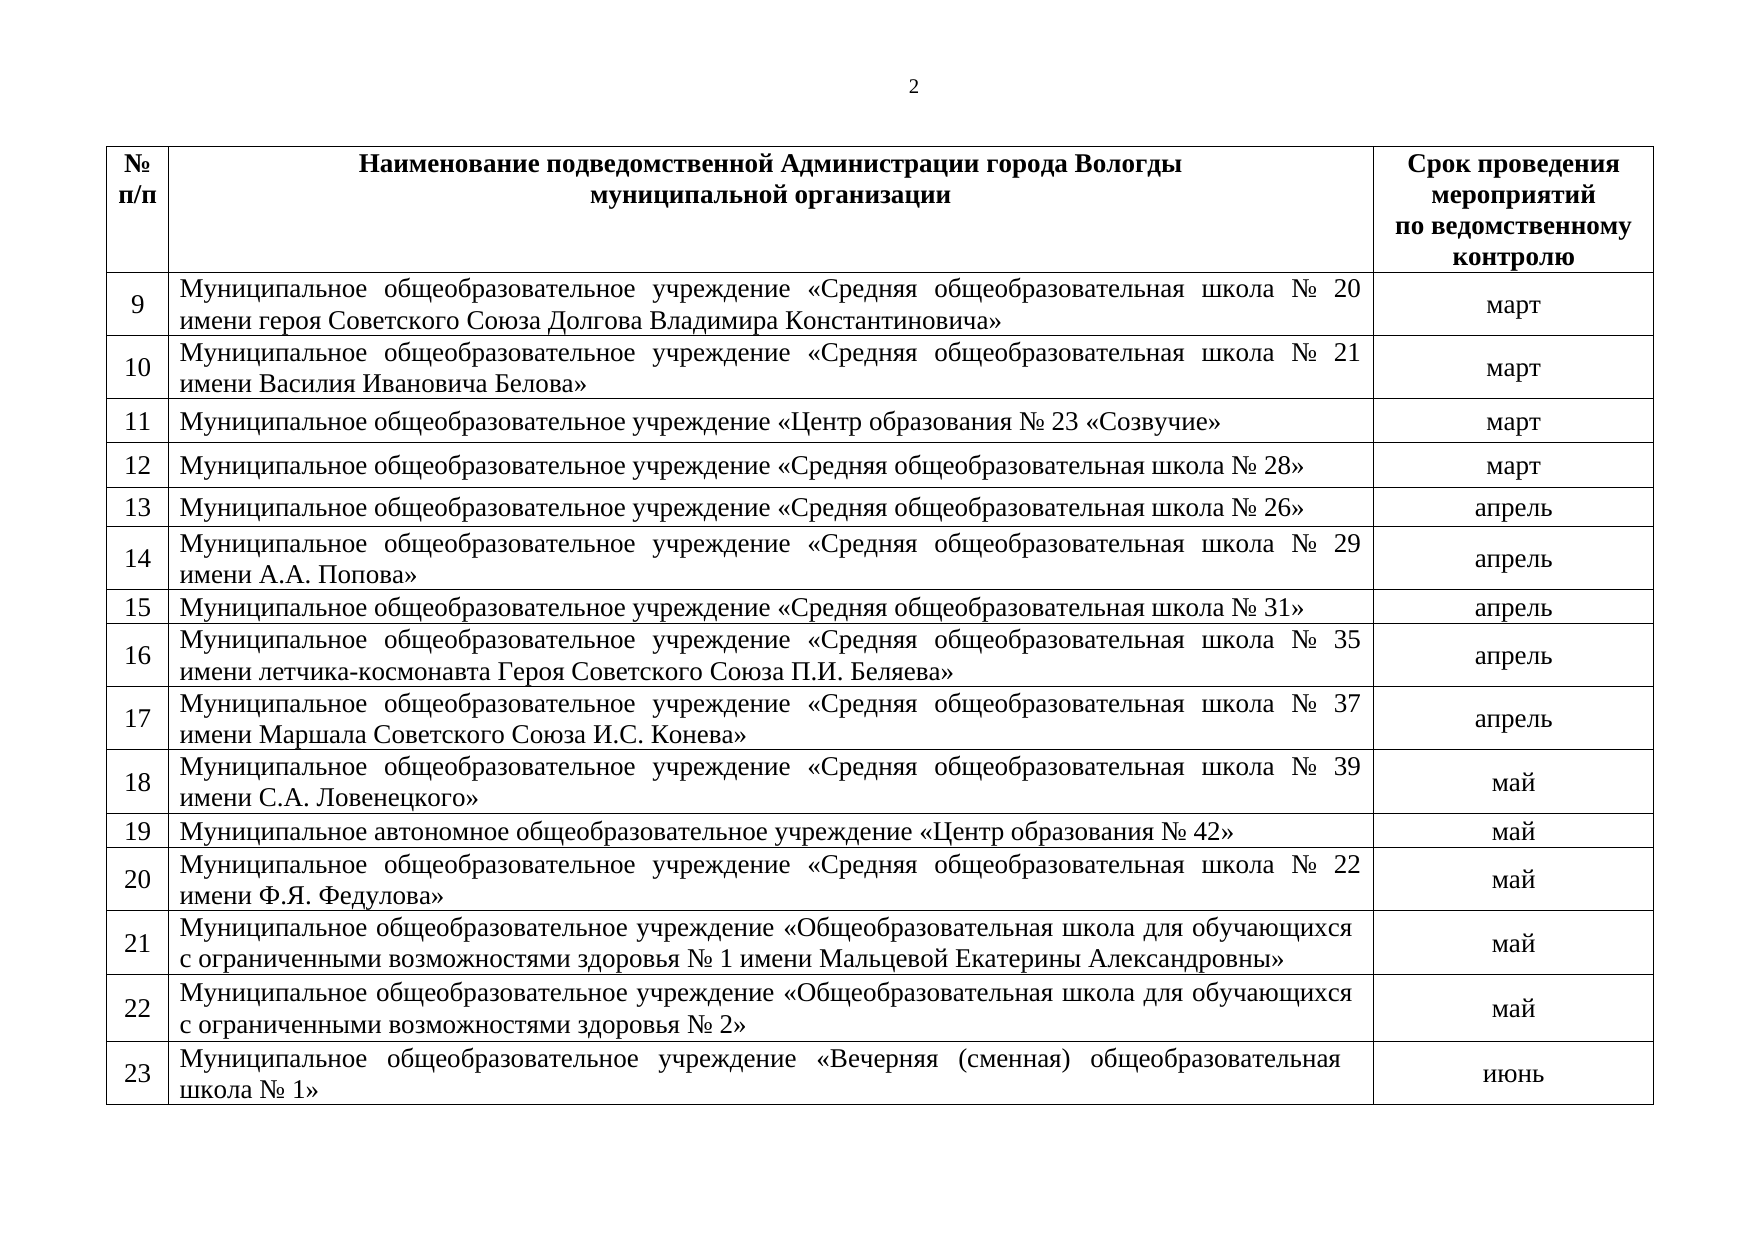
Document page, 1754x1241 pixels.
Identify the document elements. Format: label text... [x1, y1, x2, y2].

table_cell май [1374, 975, 1653, 1041]
table_cell 18 [107, 750, 168, 812]
table_cell Муниципальное общеобразовательное учреждение «Центр образования № 23 «Созвучие» [169, 399, 1373, 442]
table_cell апрель [1374, 590, 1653, 622]
table_cell 10 [107, 336, 168, 398]
table_cell 23 [107, 1042, 168, 1104]
table_cell 16 [107, 624, 168, 686]
table_cell 12 [107, 443, 168, 487]
table_cell 22 [107, 975, 168, 1041]
table_cell 20 [107, 848, 168, 910]
table_cell март [1374, 443, 1653, 487]
table_cell Муниципальное общеобразовательное учреждение «Средняя общеобразовательная школа № 37 имени Маршала Советского Союза И.С. Конева» [169, 687, 1373, 749]
table_cell 21 [107, 911, 168, 973]
table_cell 9 [107, 273, 168, 335]
table_cell 19 [107, 814, 168, 847]
table_cell Муниципальное общеобразовательное учреждение «Общеобразовательная школа для обучающихся с ограниченными возможностями здоровья № 2» [169, 975, 1373, 1041]
table_cell март [1374, 273, 1653, 335]
table_cell май [1374, 750, 1653, 812]
table_cell май [1374, 848, 1653, 910]
table_cell март [1374, 399, 1653, 442]
table_cell Муниципальное общеобразовательное учреждение «Общеобразовательная школа для обучающихся с ограниченными возможностями здоровья № 1 имени Мальцевой Екатерины Александровны» [169, 911, 1373, 973]
table_cell Муниципальное общеобразовательное учреждение «Средняя общеобразовательная школа № 22 имени Ф.Я. Федулова» [169, 848, 1373, 910]
table_cell 17 [107, 687, 168, 749]
table_cell Муниципальное общеобразовательное учреждение «Средняя общеобразовательная школа № 21 имени Василия Ивановича Белова» [169, 336, 1373, 398]
table_cell Муниципальное общеобразовательное учреждение «Средняя общеобразовательная школа № 31» [169, 590, 1373, 622]
table_cell май [1374, 911, 1653, 973]
table_cell Муниципальное общеобразовательное учреждение «Средняя общеобразовательная школа № 26» [169, 488, 1373, 526]
table_cell Муниципальное общеобразовательное учреждение «Средняя общеобразовательная школа № 35 имени летчика-космонавта Героя Советского Союза П.И. Беляева» [169, 624, 1373, 686]
table_cell 11 [107, 399, 168, 442]
table_cell Муниципальное автономное общеобразовательное учреждение «Центр образования № 42» [169, 814, 1373, 847]
table_cell 14 [107, 527, 168, 589]
table_cell 13 [107, 488, 168, 526]
table_cell апрель [1374, 488, 1653, 526]
table_cell апрель [1374, 527, 1653, 589]
table_cell Муниципальное общеобразовательное учреждение «Средняя общеобразовательная школа № 29 имени А.А. Попова» [169, 527, 1373, 589]
table_cell май [1374, 814, 1653, 847]
table_cell апрель [1374, 687, 1653, 749]
table_cell Муниципальное общеобразовательное учреждение «Средняя общеобразовательная школа № 20 имени героя Советского Союза Долгова Владимира Константиновича» [169, 273, 1373, 335]
table_cell март [1374, 336, 1653, 398]
table_header № п/п [107, 147, 168, 272]
table_cell Муниципальное общеобразовательное учреждение «Средняя общеобразовательная школа № 39 имени С.А. Ловенецкого» [169, 750, 1373, 812]
table_cell 15 [107, 590, 168, 622]
table_header Срок проведения мероприятий по ведомственному контролю [1374, 147, 1653, 272]
table_cell июнь [1374, 1042, 1653, 1104]
table_cell Муниципальное общеобразовательное учреждение «Вечерняя (сменная) общеобразовательная школа № 1» [169, 1042, 1373, 1104]
table_cell апрель [1374, 624, 1653, 686]
table_header Наименование подведомственной Администрации города Вологды муниципальной организации [169, 147, 1373, 272]
table_cell Муниципальное общеобразовательное учреждение «Средняя общеобразовательная школа № 28» [169, 443, 1373, 487]
